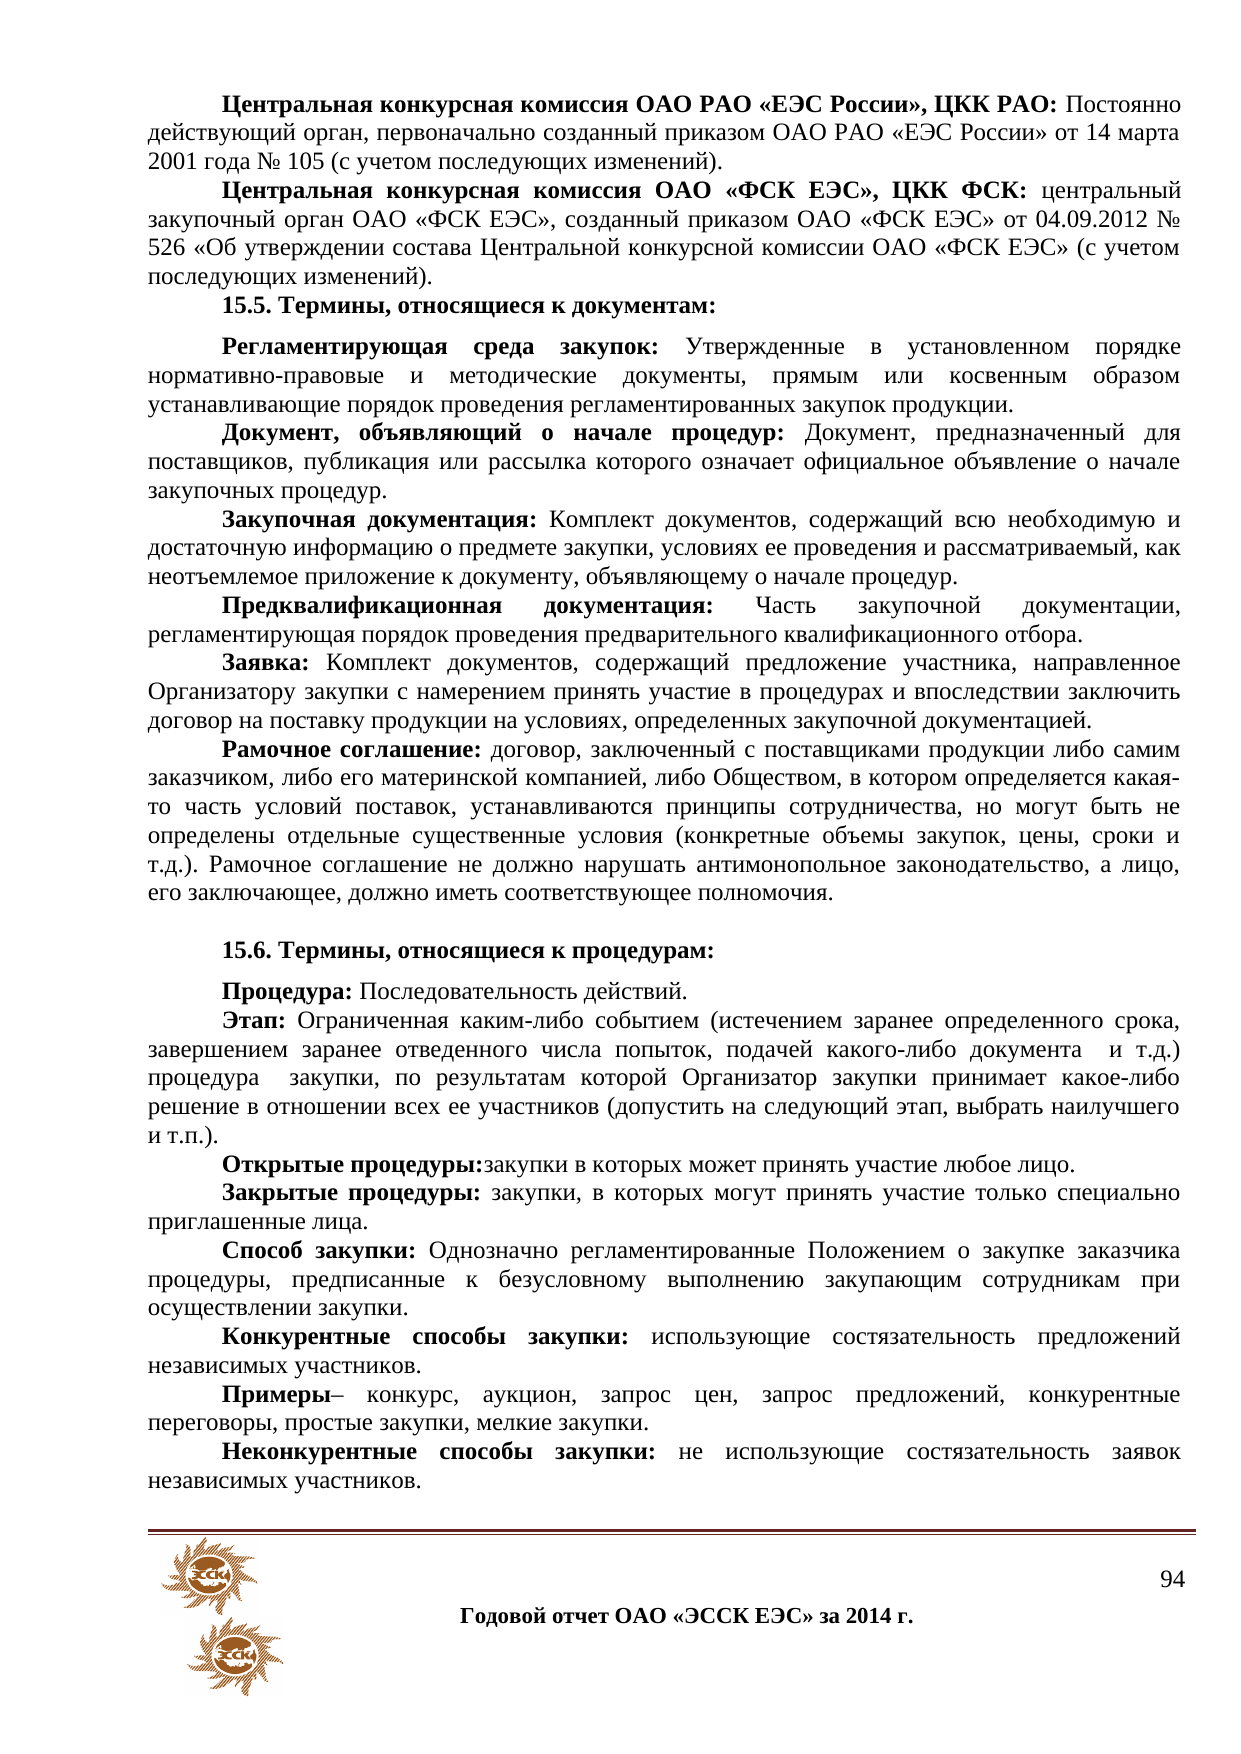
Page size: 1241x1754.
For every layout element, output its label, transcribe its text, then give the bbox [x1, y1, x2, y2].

text Закупочная документация: Комплект документов, содержащий всю необходимую и достаточную информацию о предмете закупки, условиях ее проведения и рассматриваемый, как неотъемлемое приложение к документу, объявляющему о начале процедур. [148, 504, 1181, 590]
text Предквалификационная документация: Часть закупочной документации, регламентирующая порядок проведения предварительного квалификационного отбора. [148, 590, 1181, 647]
text Заявка: Комплект документов, содержащий предложение участника, направленное Организатору закупки с намерением принять участие в процедурах и впоследствии заключить договор на поставку продукции на условиях, определенных закупочной документацией. [148, 647, 1181, 734]
text Способ закупки: Однозначно регламентированные Положением о закупке заказчика процедуры, предписанные к безусловному выполнению закупающим сотрудникам при осуществлении закупки. [148, 1235, 1181, 1321]
picture [159, 1535, 285, 1697]
text Рамочное соглашение: договор, заключенный с поставщиками продукции либо самим заказчиком, либо его материнской компанией, либо Обществом, в котором определяется какая-то часть условий поставок, устанавливаются принципы сотрудничества, но могут быть не определены отдельные существенные условия (конкретные объемы закупок, цены, сроки и т.д.). Рамочное соглашение не должно нарушать антимонопольное законодательство, а лицо, его заключающее, должно иметь соответствующее полномочия. [148, 734, 1181, 906]
text Неконкурентные способы закупки: не использующие состязательность заявок независимых участников. [148, 1436, 1181, 1494]
text Этап: Ограниченная каким-либо событием (истечением заранее определенного срока, завершением заранее отведенного числа попыток, подачей какого-либо документа и т.д.) процедура закупки, по результатам которой Организатор закупки принимает какое-либо решение в отношении всех ее участников (допустить на следующий этап, выбрать наилучшего и т.п.). [148, 1005, 1181, 1149]
text Открытые процедуры:закупки в которых может принять участие любое лицо. [148, 1149, 1181, 1177]
text Конкурентные способы закупки: использующие состязательность предложений независимых участников. [148, 1321, 1181, 1379]
text 15.6. Термины, относящиеся к процедурам: [148, 935, 1181, 964]
text Примеры– конкурс, аукцион, запрос цен, запрос предложений, конкурентные переговоры, простые закупки, мелкие закупки. [148, 1379, 1181, 1436]
text Центральная конкурсная комиссия ОАО «ФСК ЕЭС», ЦКК ФСК: центральный закупочный орган ОАО «ФСК ЕЭС», созданный приказом ОАО «ФСК ЕЭС» от 04.09.2012 № 526 «Об утверждении состава Центральной конкурсной комиссии ОАО «ФСК ЕЭС» (с учетом последующих изменений). [148, 175, 1181, 290]
text Центральная конкурсная комиссия ОАО РАО «ЕЭС России», ЦКК РАО: Постоянно действующий орган, первоначально созданный приказом ОАО РАО «ЕЭС России» от 14 марта 2001 года № 105 (с учетом последующих изменений). [148, 89, 1181, 175]
text Документ, объявляющий о начале процедур: Документ, предназначенный для поставщиков, публикация или рассылка которого означает официальное объявление о начале закупочных процедур. [148, 417, 1181, 504]
text Закрытые процедуры: закупки, в которых могут принять участие только специально приглашенные лица. [148, 1177, 1181, 1235]
text Регламентирующая среда закупок: Утвержденные в установленном порядке нормативно-правовые и методические документы, прямым или косвенным образом устанавливающие порядок проведения регламентированных закупок продукции. [148, 331, 1181, 417]
text Процедура: Последовательность действий. [148, 976, 1181, 1005]
text 15.5. Термины, относящиеся к документам: [148, 290, 1181, 319]
